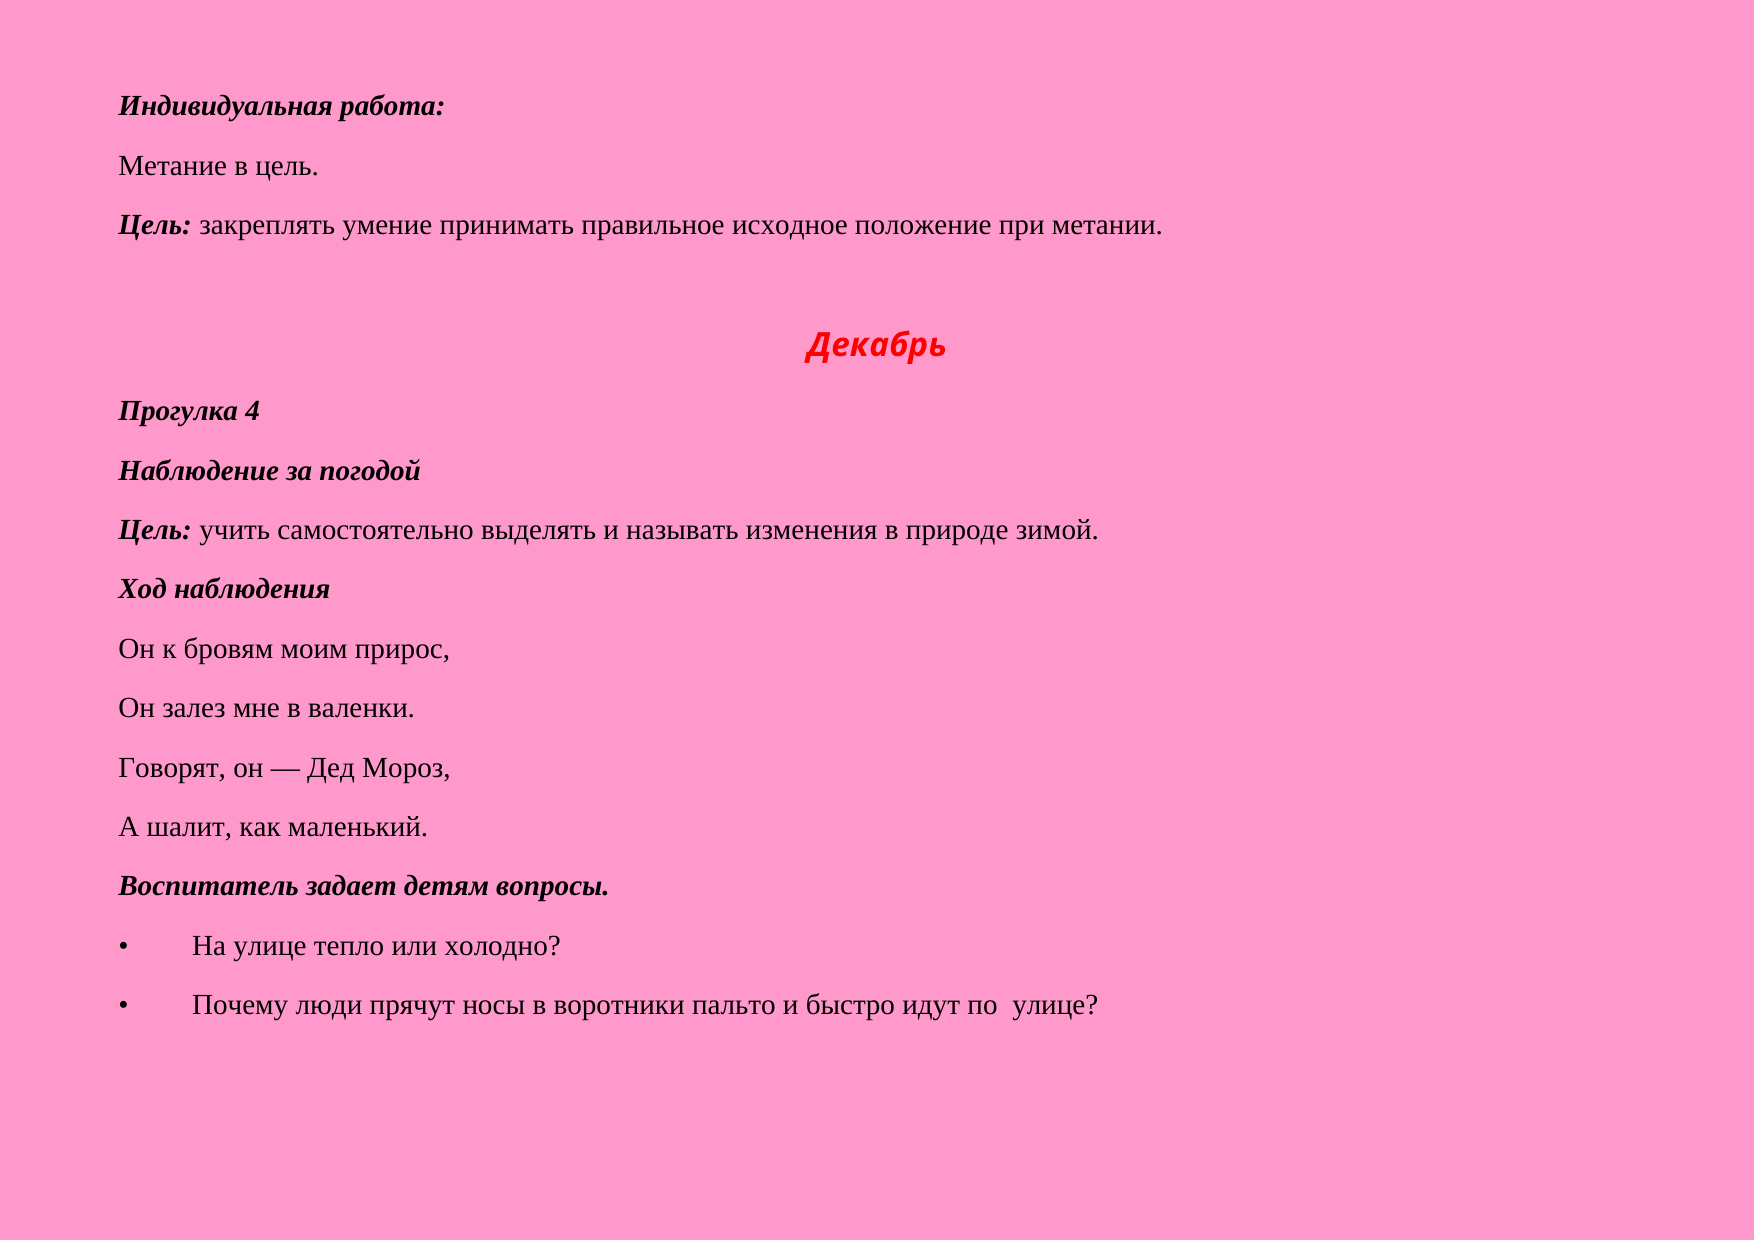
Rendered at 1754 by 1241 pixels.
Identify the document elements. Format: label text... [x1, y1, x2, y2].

text Цель: закреплять умение принимать правильное исходное положение при метании. [118, 207, 1636, 241]
text Прогулка 4 [118, 393, 1636, 427]
text Воспитатель задает детям вопросы. [118, 868, 1636, 902]
text • Почему люди прячут носы в воротники пальто и быстро идут по улице? [118, 987, 1636, 1021]
text Индивидуальная работа: [118, 88, 1636, 122]
text Ход наблюдения [118, 572, 1636, 605]
text • На улице тепло или холодно? [118, 928, 1636, 961]
text Наблюдение за погодой [118, 453, 1636, 486]
text Говорят, он — Дед Мороз, [118, 750, 1636, 783]
text Он к бровям моим прирос, [118, 631, 1636, 664]
text Декабрь [118, 321, 1636, 366]
text Он залез мне в валенки. [118, 690, 1636, 724]
text Цель: учить самостоятельно выделять и называть изменения в природе зимой. [118, 512, 1636, 546]
text А шалит, как маленький. [118, 809, 1636, 843]
text Метание в цель. [118, 148, 1636, 181]
